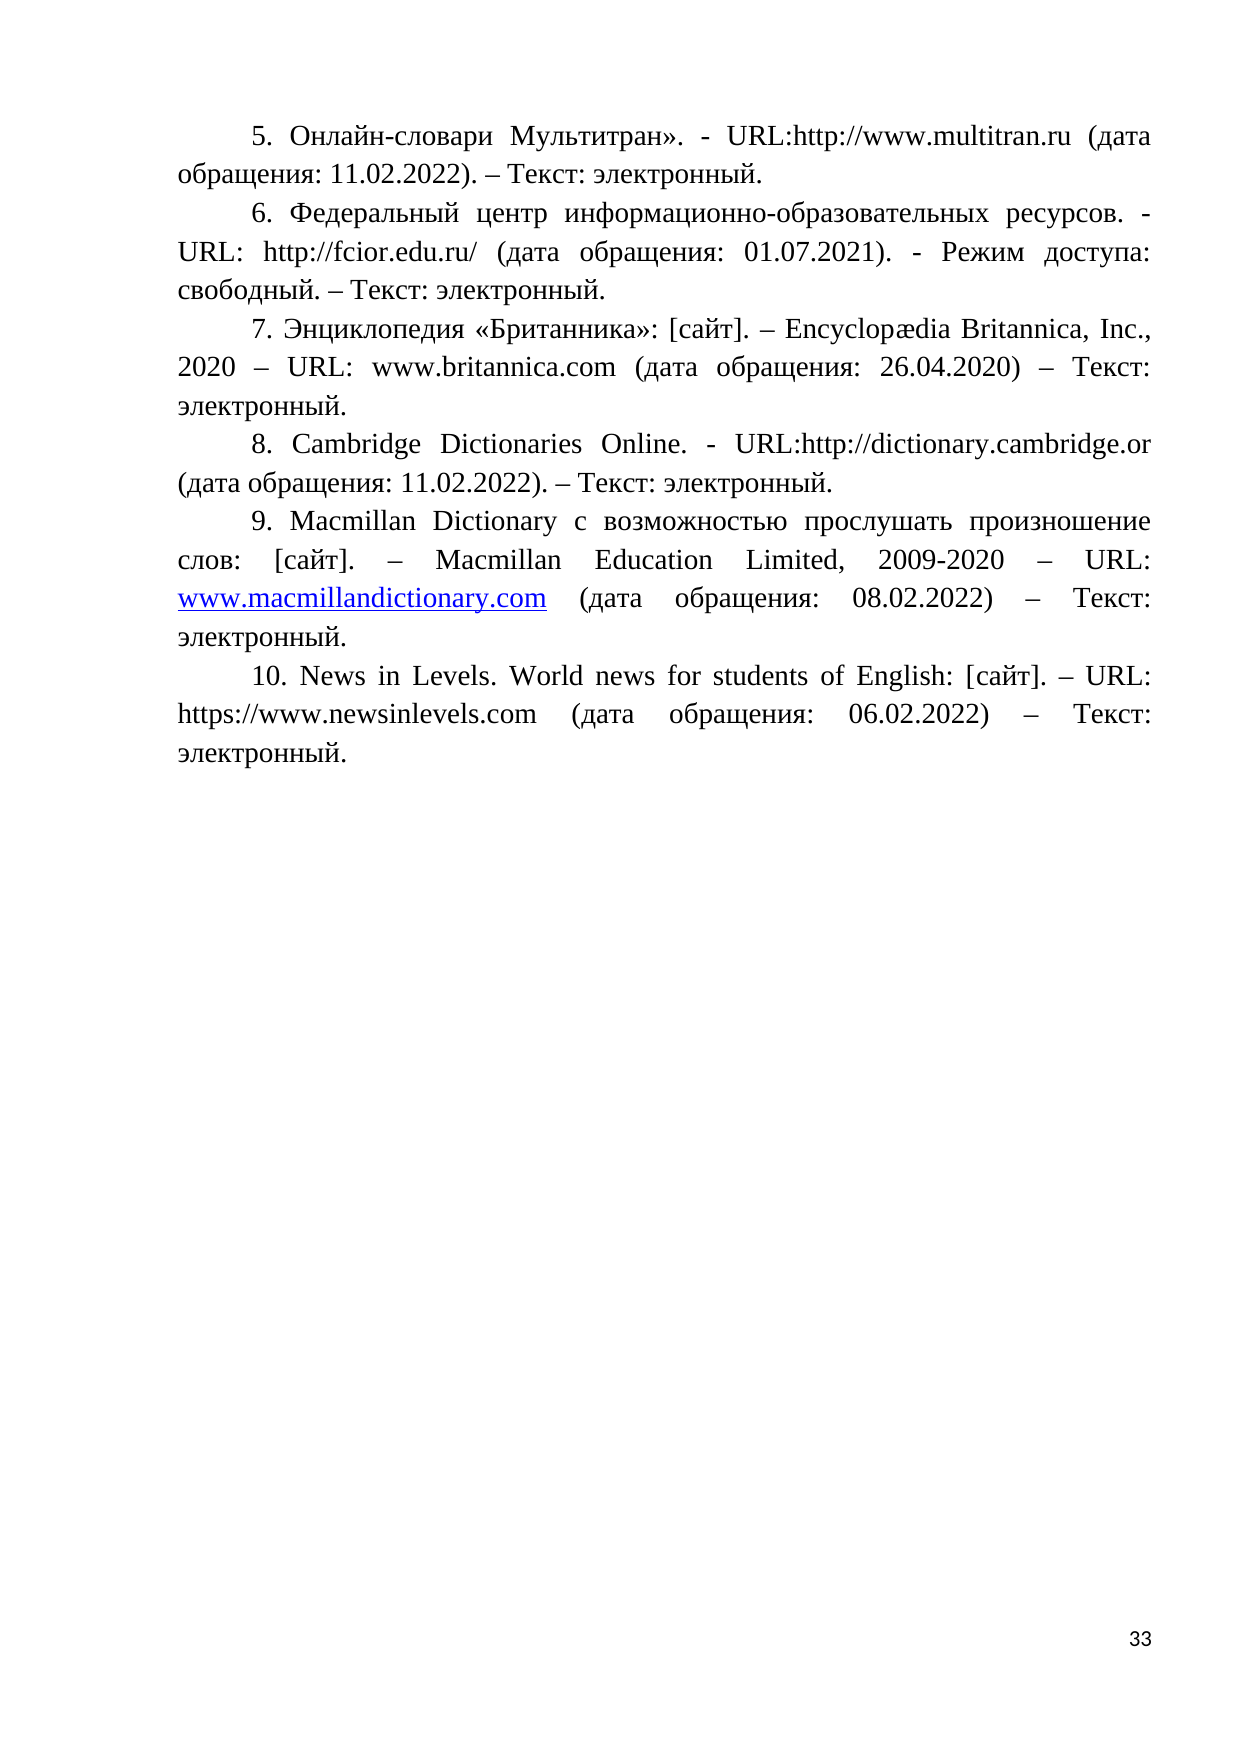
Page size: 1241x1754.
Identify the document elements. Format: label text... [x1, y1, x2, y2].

text 5. Онлайн-словари Мультитран». - URL:http://www.multitran.ru (дата обращения: 11.02.2022). – Текст: электронный. [177, 118, 1152, 190]
text 10. News in Levels. World news for students of English: [сайт]. – URL: https://www.newsinlevels.com (дата обращения: 06.02.2022) – Текст: электронный. [177, 658, 1152, 768]
text 6. Федеральный центр информационно-образовательных ресурсов. - URL: http://fcior.edu.ru/ (дата обращения: 01.07.2021). - Режим доступа: свободный. – Текст: электронный. [177, 195, 1152, 306]
text 7. Энциклопедия «Британника»: [сайт]. – Encyclopædia Britannica, Inc., 2020 – URL: www.britannica.com (дата обращения: 26.04.2020) – Текст: электронный. [177, 311, 1152, 421]
text 8. Cambridge Dictionaries Online. - URL:http://dictionary.cambridge.or (дата обращения: 11.02.2022). – Текст: электронный. [177, 426, 1152, 498]
text 9. Macmillan Dictionary с возможностью прослушать произношение слов: [сайт]. – Macmillan Education Limited, 2009-2020 – URL: www.macmillandictionary.com (дата обращения: 08.02.2022) – Текст: электронный. [177, 503, 1152, 653]
